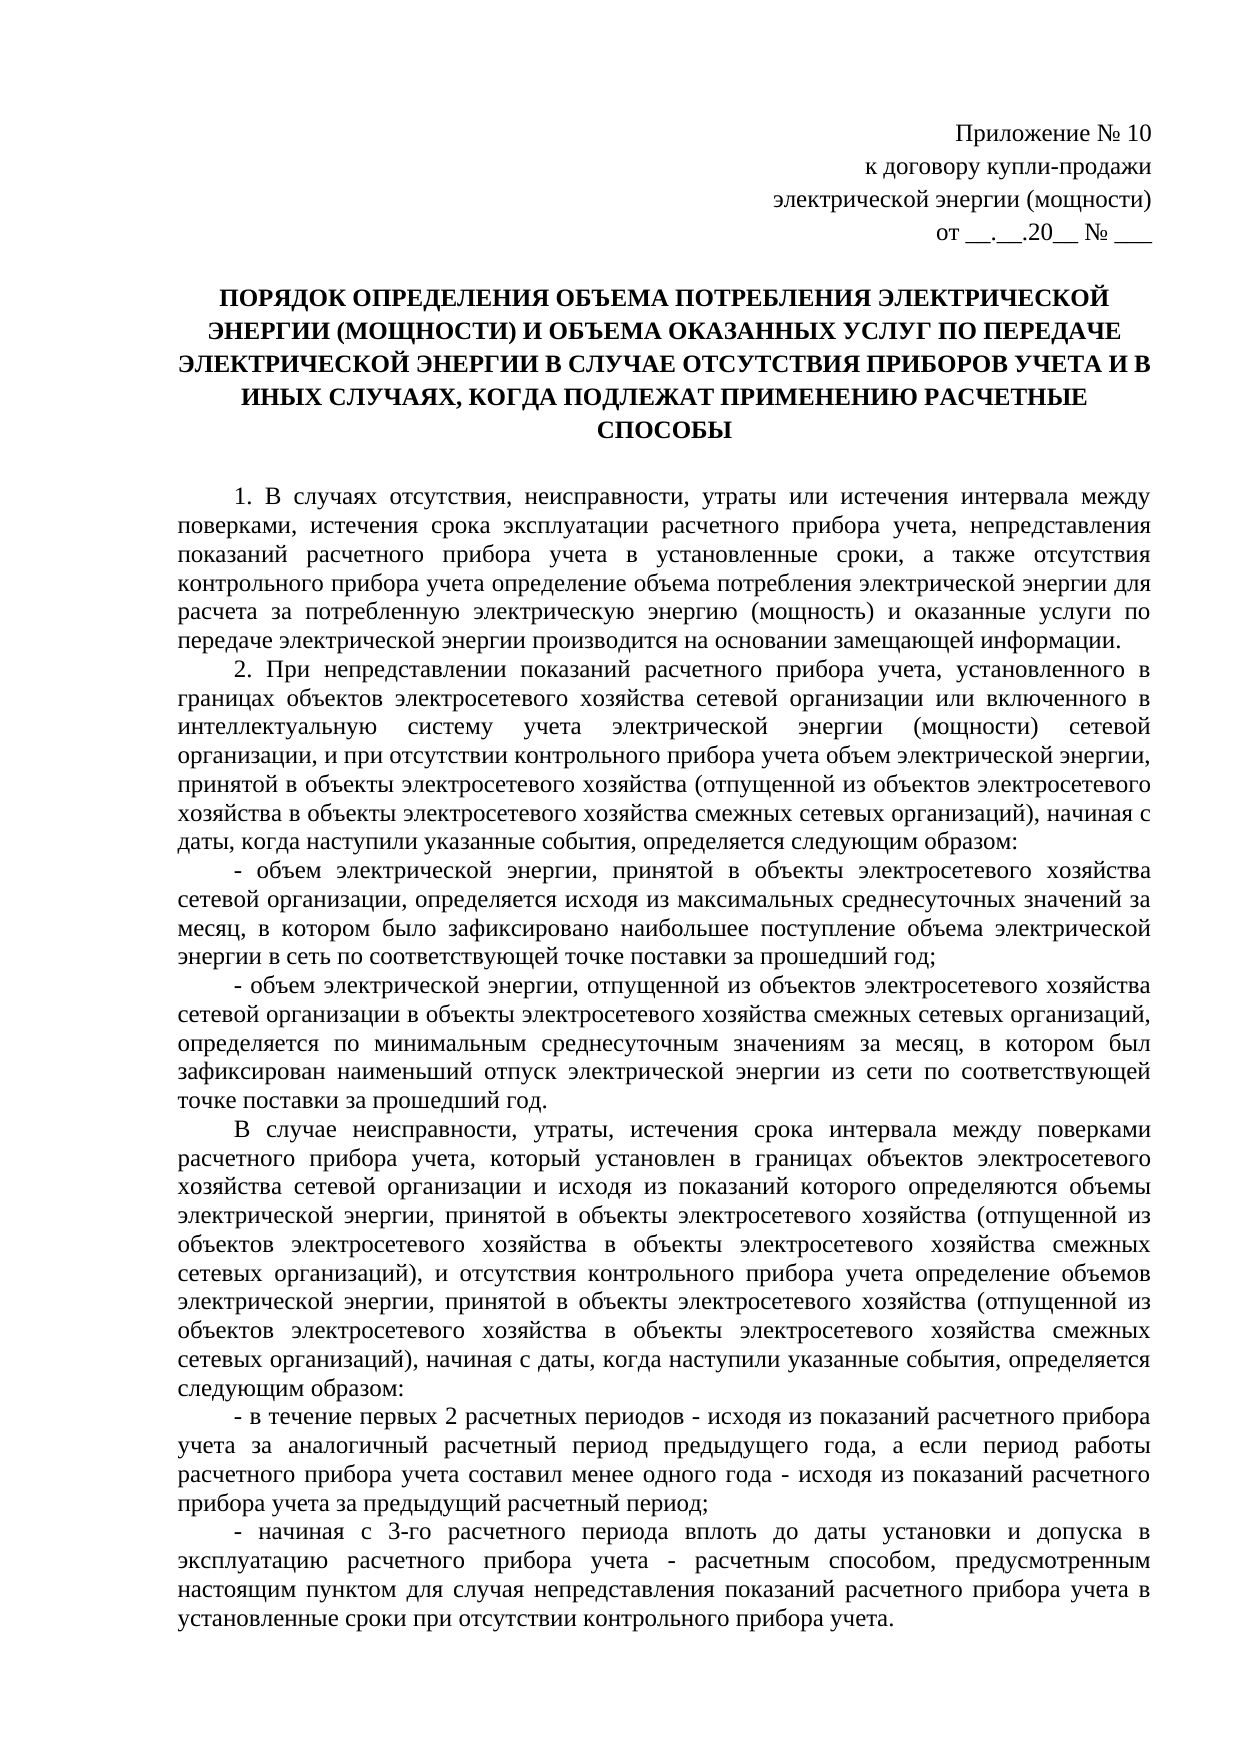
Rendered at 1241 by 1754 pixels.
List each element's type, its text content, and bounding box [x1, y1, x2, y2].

text - объем электрической энергии, отпущенной из объектов электросетевого хозяйства сетевой организации в объекты электросетевого хозяйства смежных сетевых организаций, определяется по минимальным среднесуточным значениям за месяц, в котором был зафиксирован наименьший отпуск электрической энергии из сети по соответствующей точке поставки за прошедший год. [177, 970, 1152, 1114]
text Приложение № 10 [177, 118, 1152, 147]
text электрической энергии (мощности) [177, 184, 1152, 213]
text - начиная с 3-го расчетного периода вплоть до даты установки и допуска в эксплуатацию расчетного прибора учета - расчетным способом, предусмотренным настоящим пунктом для случая непредставления показаний расчетного прибора учета в установленные сроки при отсутствии контрольного прибора учета. [177, 1516, 1152, 1631]
text В случае неисправности, утраты, истечения срока интервала между поверками расчетного прибора учета, который установлен в границах объектов электросетевого хозяйства сетевой организации и исходя из показаний которого определяются объемы электрической энергии, принятой в объекты электросетевого хозяйства (отпущенной из объектов электросетевого хозяйства в объекты электросетевого хозяйства смежных сетевых организаций), и отсутствия контрольного прибора учета определение объемов электрической энергии, принятой в объекты электросетевого хозяйства (отпущенной из объектов электросетевого хозяйства в объекты электросетевого хозяйства смежных сетевых организаций), начиная с даты, когда наступили указанные события, определяется следующим образом: [177, 1114, 1152, 1401]
text к договору купли-продажи [177, 151, 1152, 180]
text - в течение первых 2 расчетных периодов - исходя из показаний расчетного прибора учета за аналогичный расчетный период предыдущего года, а если период работы расчетного прибора учета составил менее одного года - исходя из показаний расчетного прибора учета за предыдущий расчетный период; [177, 1401, 1152, 1516]
text 2. При непредставлении показаний расчетного прибора учета, установленного в границах объектов электросетевого хозяйства сетевой организации или включенного в интеллектуальную систему учета электрической энергии (мощности) сетевой организации, и при отсутствии контрольного прибора учета объем электрической энергии, принятой в объекты электросетевого хозяйства (отпущенной из объектов электросетевого хозяйства в объекты электросетевого хозяйства смежных сетевых организаций), начиная с даты, когда наступили указанные события, определяется следующим образом: [177, 654, 1152, 855]
text ПОРЯДОК ОПРЕДЕЛЕНИЯ ОБЪЕМА ПОТРЕБЛЕНИЯ ЭЛЕКТРИЧЕСКОЙ ЭНЕРГИИ (МОЩНОСТИ) И ОБЪЕМА ОКАЗАННЫХ УСЛУГ ПО ПЕРЕДАЧЕ ЭЛЕКТРИЧЕСКОЙ ЭНЕРГИИ В СЛУЧАЕ ОТСУТСТВИЯ ПРИБОРОВ УЧЕТА И В ИНЫХ СЛУЧАЯХ, КОГДА ПОДЛЕЖАТ ПРИМЕНЕНИЮ РАСЧЕТНЫЕ СПОСОБЫ [177, 283, 1152, 444]
text от __.__.20__ № ___ [177, 217, 1152, 246]
text - объем электрической энергии, принятой в объекты электросетевого хозяйства сетевой организации, определяется исходя из максимальных среднесуточных значений за месяц, в котором было зафиксировано наибольшее поступление объема электрической энергии в сеть по соответствующей точке поставки за прошедший год; [177, 855, 1152, 970]
text 1. В случаях отсутствия, неисправности, утраты или истечения интервала между поверками, истечения срока эксплуатации расчетного прибора учета, непредставления показаний расчетного прибора учета в установленные сроки, а также отсутствия контрольного прибора учета определение объема потребления электрической энергии для расчета за потребленную электрическую энергию (мощность) и оказанные услуги по передаче электрической энергии производится на основании замещающей информации. [177, 481, 1152, 654]
